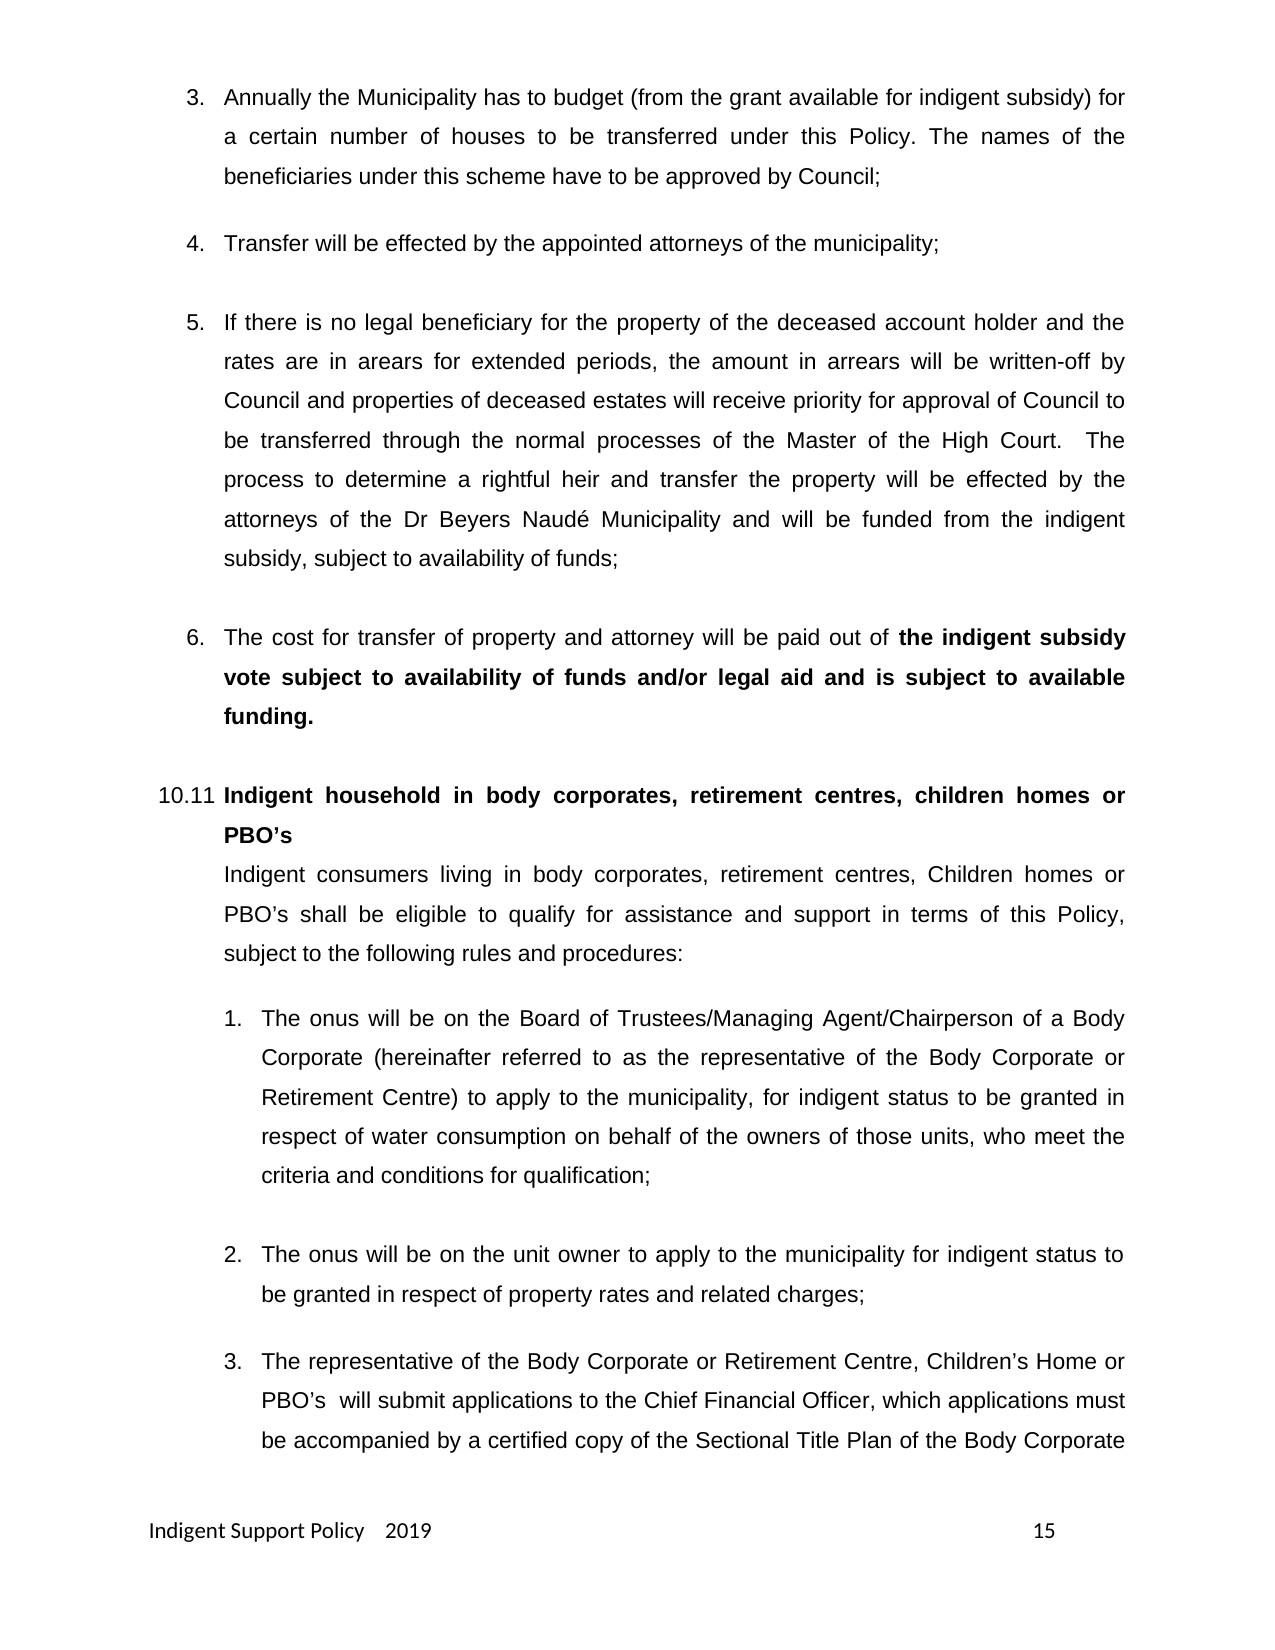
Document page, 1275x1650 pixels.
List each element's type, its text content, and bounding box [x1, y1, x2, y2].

list If there is no legal beneficiary for the property of the deceased account holder and the rates are in arears for extended periods, the amount in arrears will be written-off by Council and properties of deceased estates will receive priority for approval of Council to be transferred through the normal processes of the Master of the High Court. The process to determine a rightful heir and transfer the property will be effected by the attorneys of the Dr Beyers Naudé Municipality and will be funded from the indigent subsidy, subject to availability of funds; [186, 308, 1126, 572]
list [223, 1348, 1126, 1453]
list Annually the Municipality has to budget (from the grant available for indigent subsidy) for a certain number of houses to be transferred under this Policy. The names of the beneficiaries under this scheme have to be approved by Council; [186, 84, 1126, 189]
list The onus will be on the unit owner to apply to the municipality for indigent status to be granted in respect of property rates and related charges; [223, 1241, 1126, 1307]
list The cost for transfer of property and attorney will be paid out of the indigent subsidy vote subject to availability of funds and/or legal aid and is subject to available funding. [186, 624, 1126, 729]
list Transfer will be effected by the appointed attorneys of the municipality; [186, 229, 1126, 256]
list Indigent household in body corporates, retirement centres, children homes or PBO’s [158, 782, 1126, 848]
list The onus will be on the Board of Trustees/Managing Agent/Chairperson of a Body Corporate (hereinafter referred to as the representative of the Body Corporate or Retirement Centre) to apply to the municipality, for indigent status to be granted in respect of water consumption on behalf of the owners of those units, who meet the criteria and conditions for qualification; [223, 1004, 1126, 1189]
text Indigent consumers living in body corporates, retirement centres, Children homes or PBO’s shall be eligible to qualify for assistance and support in terms of this Policy, subject to the following rules and procedures: [223, 861, 1126, 966]
